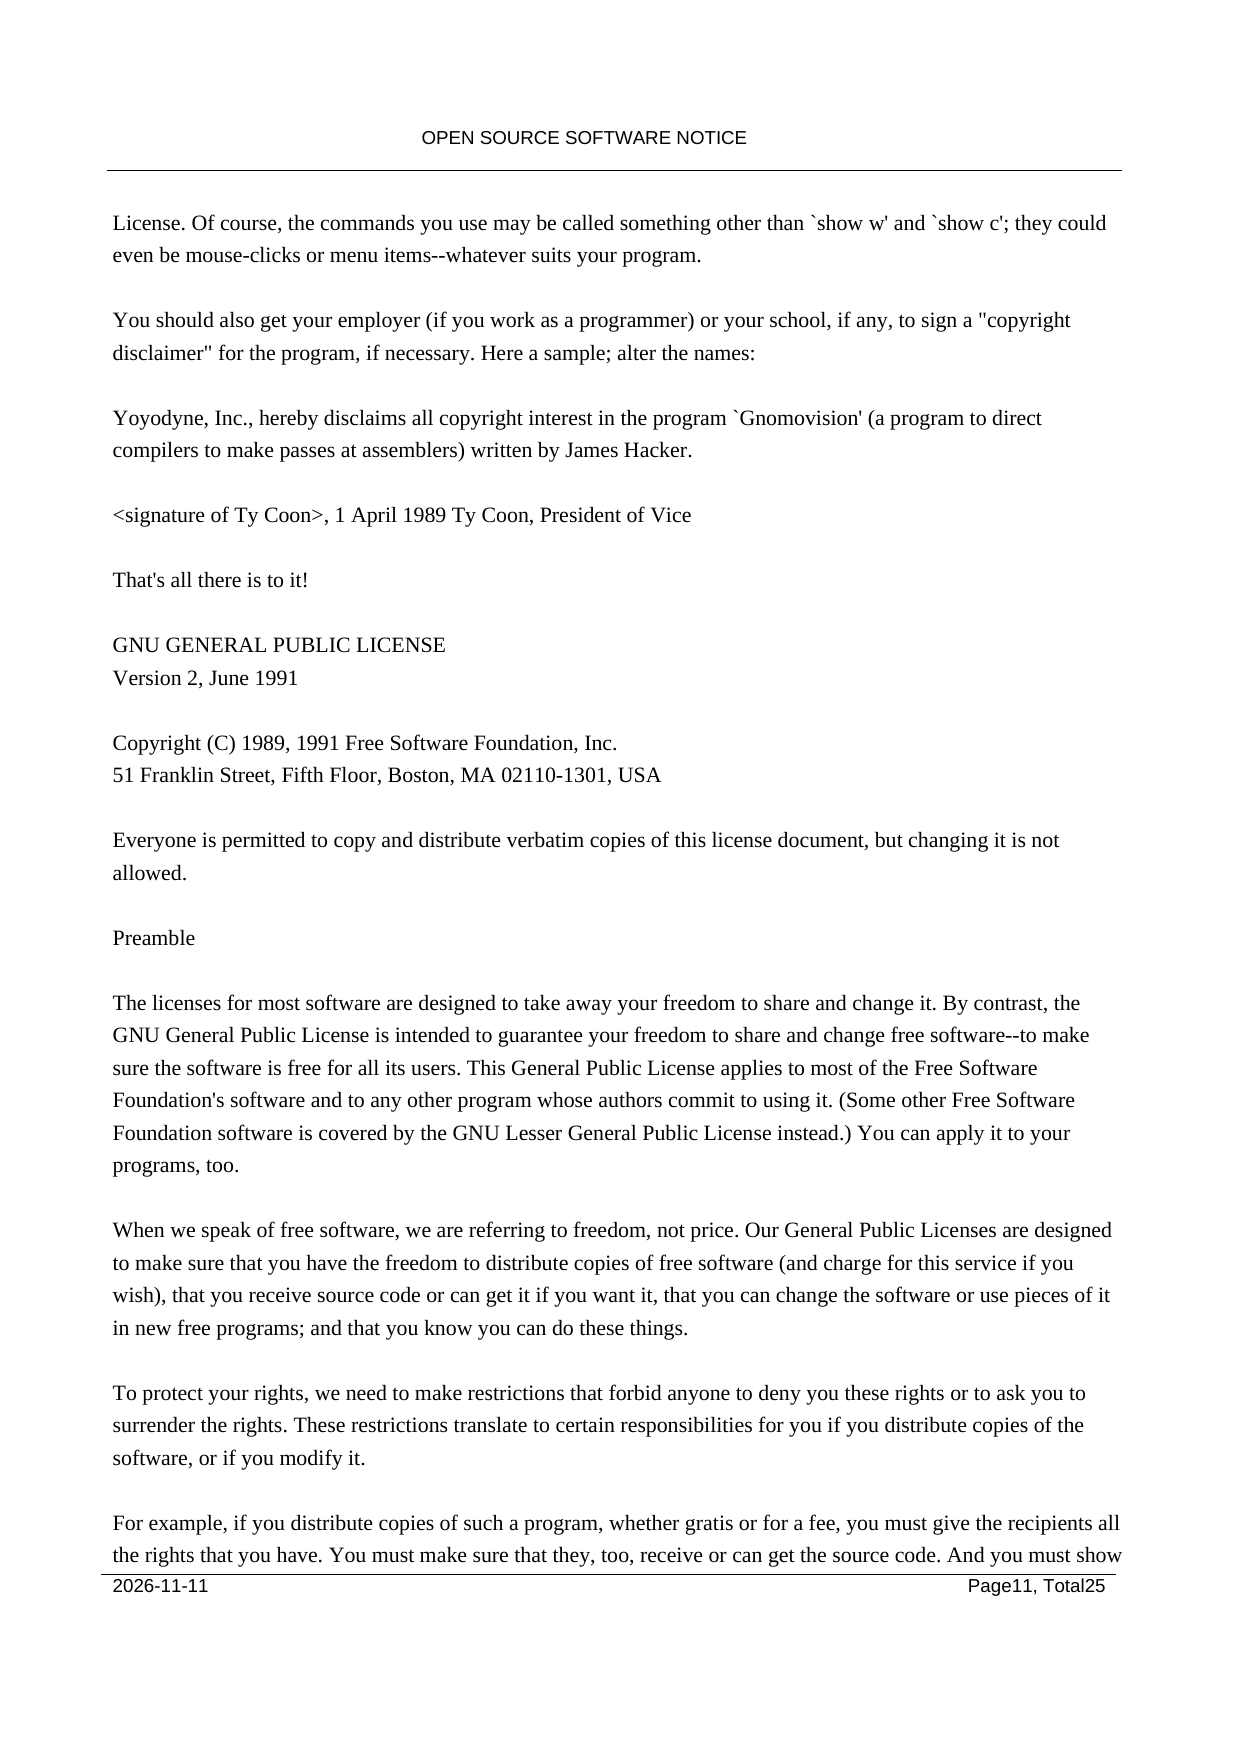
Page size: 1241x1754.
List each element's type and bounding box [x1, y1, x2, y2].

text [112, 206, 1128, 1571]
